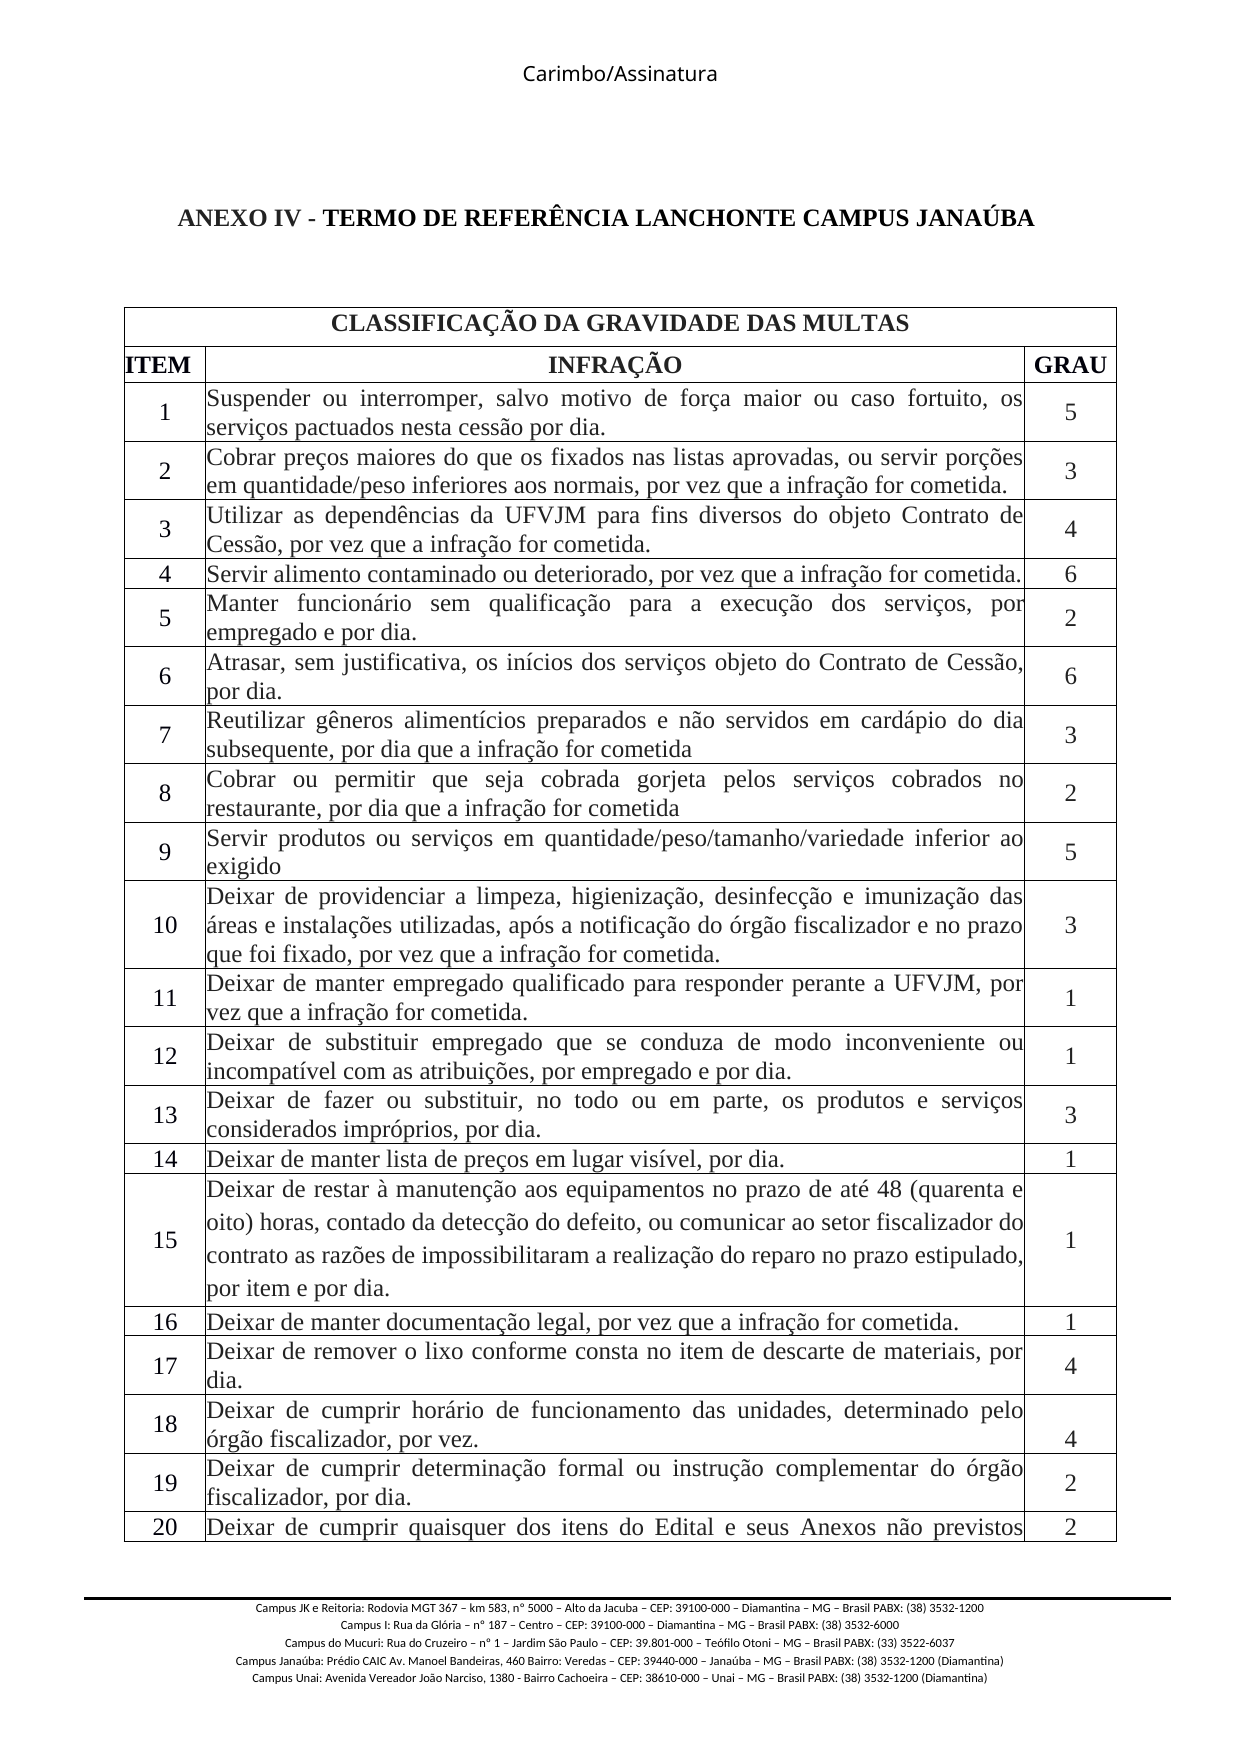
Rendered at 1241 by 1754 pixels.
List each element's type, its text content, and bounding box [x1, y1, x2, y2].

table_cell Atrasar, sem justificativa, os inícios dos serviços objeto do Contrato de Cessão, por dia. [206, 647, 1024, 704]
table_cell 9 [125, 823, 205, 880]
table_cell 1 [125, 383, 205, 441]
table_cell 3 [1025, 442, 1116, 499]
table_cell 6 [1025, 647, 1116, 704]
table_cell Cobrar ou permitir que seja cobrada gorjeta pelos serviços cobrados no restaurante, por dia que a infração for cometida [206, 764, 1024, 822]
table_cell 4 [125, 559, 205, 587]
table_cell 1 [1025, 1307, 1116, 1335]
table_cell Deixar de manter empregado qualificado para responder perante a UFVJM, por vez que a infração for cometida. [206, 969, 1024, 1026]
table_cell 5 [125, 589, 205, 646]
table_cell 2 [125, 442, 205, 499]
table_cell 2 [1025, 589, 1116, 646]
table_cell Cobrar preços maiores do que os fixados nas listas aprovadas, ou servir porções em quantidade/peso inferiores aos normais, por vez que a infração for cometida. [206, 442, 1024, 499]
table_cell Deixar de restar à manutenção aos equipamentos no prazo de até 48 (quarenta e oito) horas, contado da detecção do defeito, ou comunicar ao setor fiscalizador do contrato as razões de impossibilitaram a realização do reparo no prazo estipulado, por item e por dia. [206, 1174, 1024, 1306]
table_cell 1 [1025, 1144, 1116, 1173]
table_cell 3 [1025, 706, 1116, 763]
table_cell 4 [1025, 1395, 1116, 1452]
table_cell 6 [125, 647, 205, 704]
table_cell 17 [125, 1336, 205, 1394]
table_cell 3 [1025, 1086, 1116, 1143]
table_cell ITEM [125, 347, 205, 382]
table_cell 18 [125, 1395, 205, 1452]
table_cell Deixar de substituir empregado que se conduza de modo inconveniente ou incompatível com as atribuições, por empregado e por dia. [206, 1027, 1024, 1084]
table_header CLASSIFICAÇÃO DA GRAVIDADE DAS MULTAS [125, 308, 1116, 346]
table_cell 3 [1025, 881, 1116, 967]
table_cell 5 [1025, 383, 1116, 441]
table_cell 2 [1025, 1454, 1116, 1511]
table_cell 1 [1025, 1027, 1116, 1084]
table_cell 13 [125, 1086, 205, 1143]
text Carimbo/Assinatura [177, 59, 1063, 87]
table_cell 19 [125, 1454, 205, 1511]
table_cell GRAU [1025, 347, 1116, 382]
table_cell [206, 1512, 1024, 1541]
table_cell Deixar de fazer ou substituir, no todo ou em parte, os produtos e serviços considerados impróprios, por dia. [206, 1086, 1024, 1143]
table_cell 4 [1025, 500, 1116, 558]
table_cell 1 [1025, 969, 1116, 1026]
table_cell Deixar de manter documentação legal, por vez que a infração for cometida. [206, 1307, 1024, 1335]
text ANEXO IV - TERMO DE REFERÊNCIA LANCHONTE CAMPUS JANAÚBA [177, 203, 1063, 232]
table_cell 4 [1025, 1336, 1116, 1394]
table_cell Reutilizar gêneros alimentícios preparados e não servidos em cardápio do dia subsequente, por dia que a infração for cometida [206, 706, 1024, 763]
table_cell Deixar de cumprir horário de funcionamento das unidades, determinado pelo órgão fiscalizador, por vez. [206, 1395, 1024, 1452]
table_cell INFRAÇÃO [206, 347, 1024, 382]
table_cell 20 [125, 1512, 205, 1541]
table_cell 6 [1025, 559, 1116, 587]
table_cell 2 [1025, 1512, 1116, 1541]
table_cell 12 [125, 1027, 205, 1084]
table_cell Deixar de manter lista de preços em lugar visível, por dia. [206, 1144, 1024, 1173]
table_cell 3 [125, 500, 205, 558]
table_cell 1 [1025, 1174, 1116, 1306]
table_cell Servir alimento contaminado ou deteriorado, por vez que a infração for cometida. [206, 559, 1024, 587]
table_cell 10 [125, 881, 205, 967]
table_cell 15 [125, 1174, 205, 1306]
table_cell 11 [125, 969, 205, 1026]
table_cell 14 [125, 1144, 205, 1173]
table_cell Servir produtos ou serviços em quantidade/peso/tamanho/variedade inferior ao exigido [206, 823, 1024, 880]
table_cell 16 [125, 1307, 205, 1335]
table_cell Utilizar as dependências da UFVJM para fins diversos do objeto Contrato de Cessão, por vez que a infração for cometida. [206, 500, 1024, 558]
table_cell Deixar de providenciar a limpeza, higienização, desinfecção e imunização das áreas e instalações utilizadas, após a notificação do órgão fiscalizador e no prazo que foi fixado, por vez que a infração for cometida. [206, 881, 1024, 967]
table_cell 8 [125, 764, 205, 822]
table_cell Deixar de remover o lixo conforme consta no item de descarte de materiais, por dia. [206, 1336, 1024, 1394]
table_cell Manter funcionário sem qualificação para a execução dos serviços, por empregado e por dia. [206, 589, 1024, 646]
table_cell Deixar de cumprir determinação formal ou instrução complementar do órgão fiscalizador, por dia. [206, 1454, 1024, 1511]
table_cell 7 [125, 706, 205, 763]
table_cell 5 [1025, 823, 1116, 880]
table_cell 2 [1025, 764, 1116, 822]
table_cell Suspender ou interromper, salvo motivo de força maior ou caso fortuito, os serviços pactuados nesta cessão por dia. [206, 383, 1024, 441]
